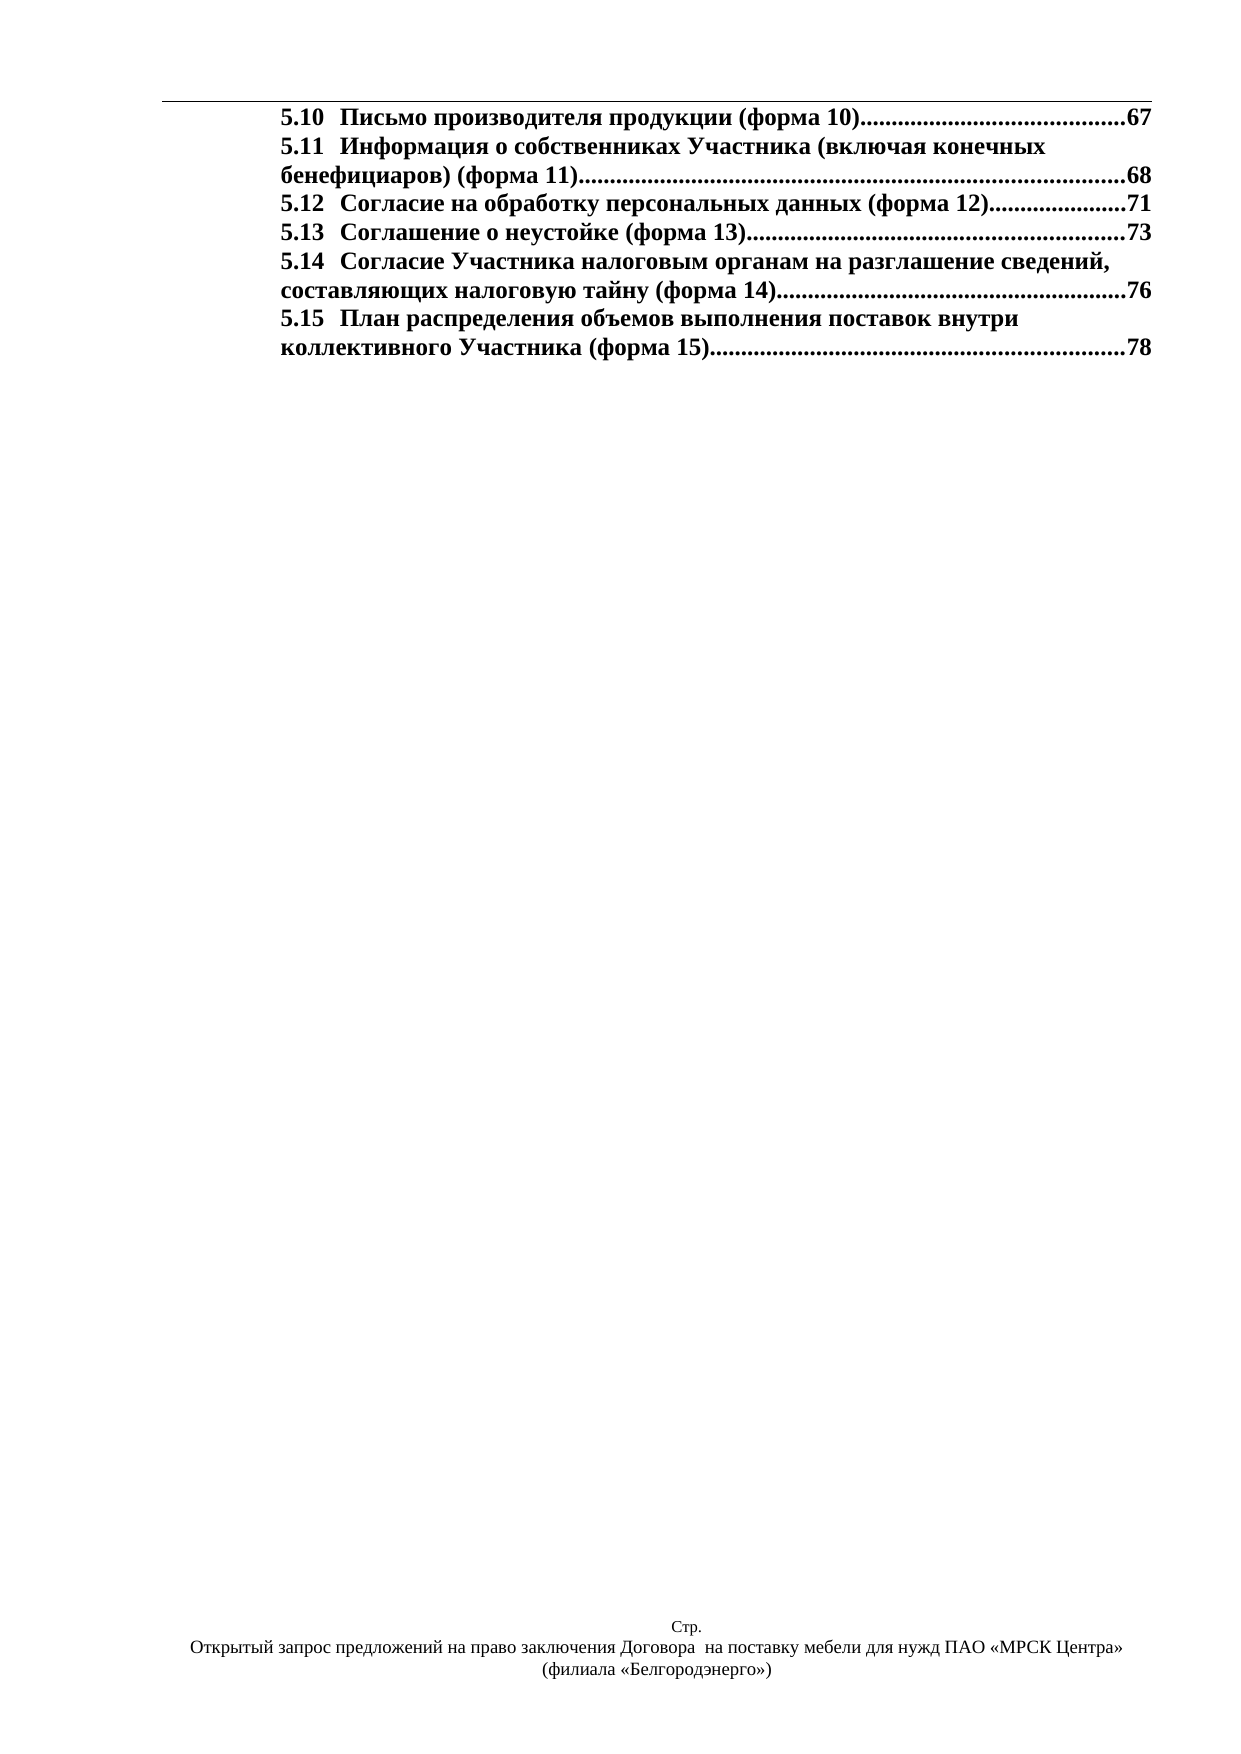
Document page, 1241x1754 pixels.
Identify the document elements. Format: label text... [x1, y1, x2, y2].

text 5.13 Соглашение о неустойке (форма 13) 73 [280, 217, 1133, 246]
text 5.11 Информация о собственниках Участника (включая конечных бенефициаров) (форма 11) 68 [280, 131, 1133, 188]
text 5.15 План распределения объемов выполнения поставок внутри коллективного Участника (форма 15) 78 [280, 303, 1133, 361]
text 5.10 Письмо производителя продукции (форма 10) 67 [280, 102, 1133, 131]
text 5.12 Согласие на обработку персональных данных (форма 12) 71 [280, 188, 1133, 217]
text 5.14 Согласие Участника налоговым органам на разглашение сведений, составляющих налоговую тайну (форма 14) 76 [280, 246, 1133, 303]
